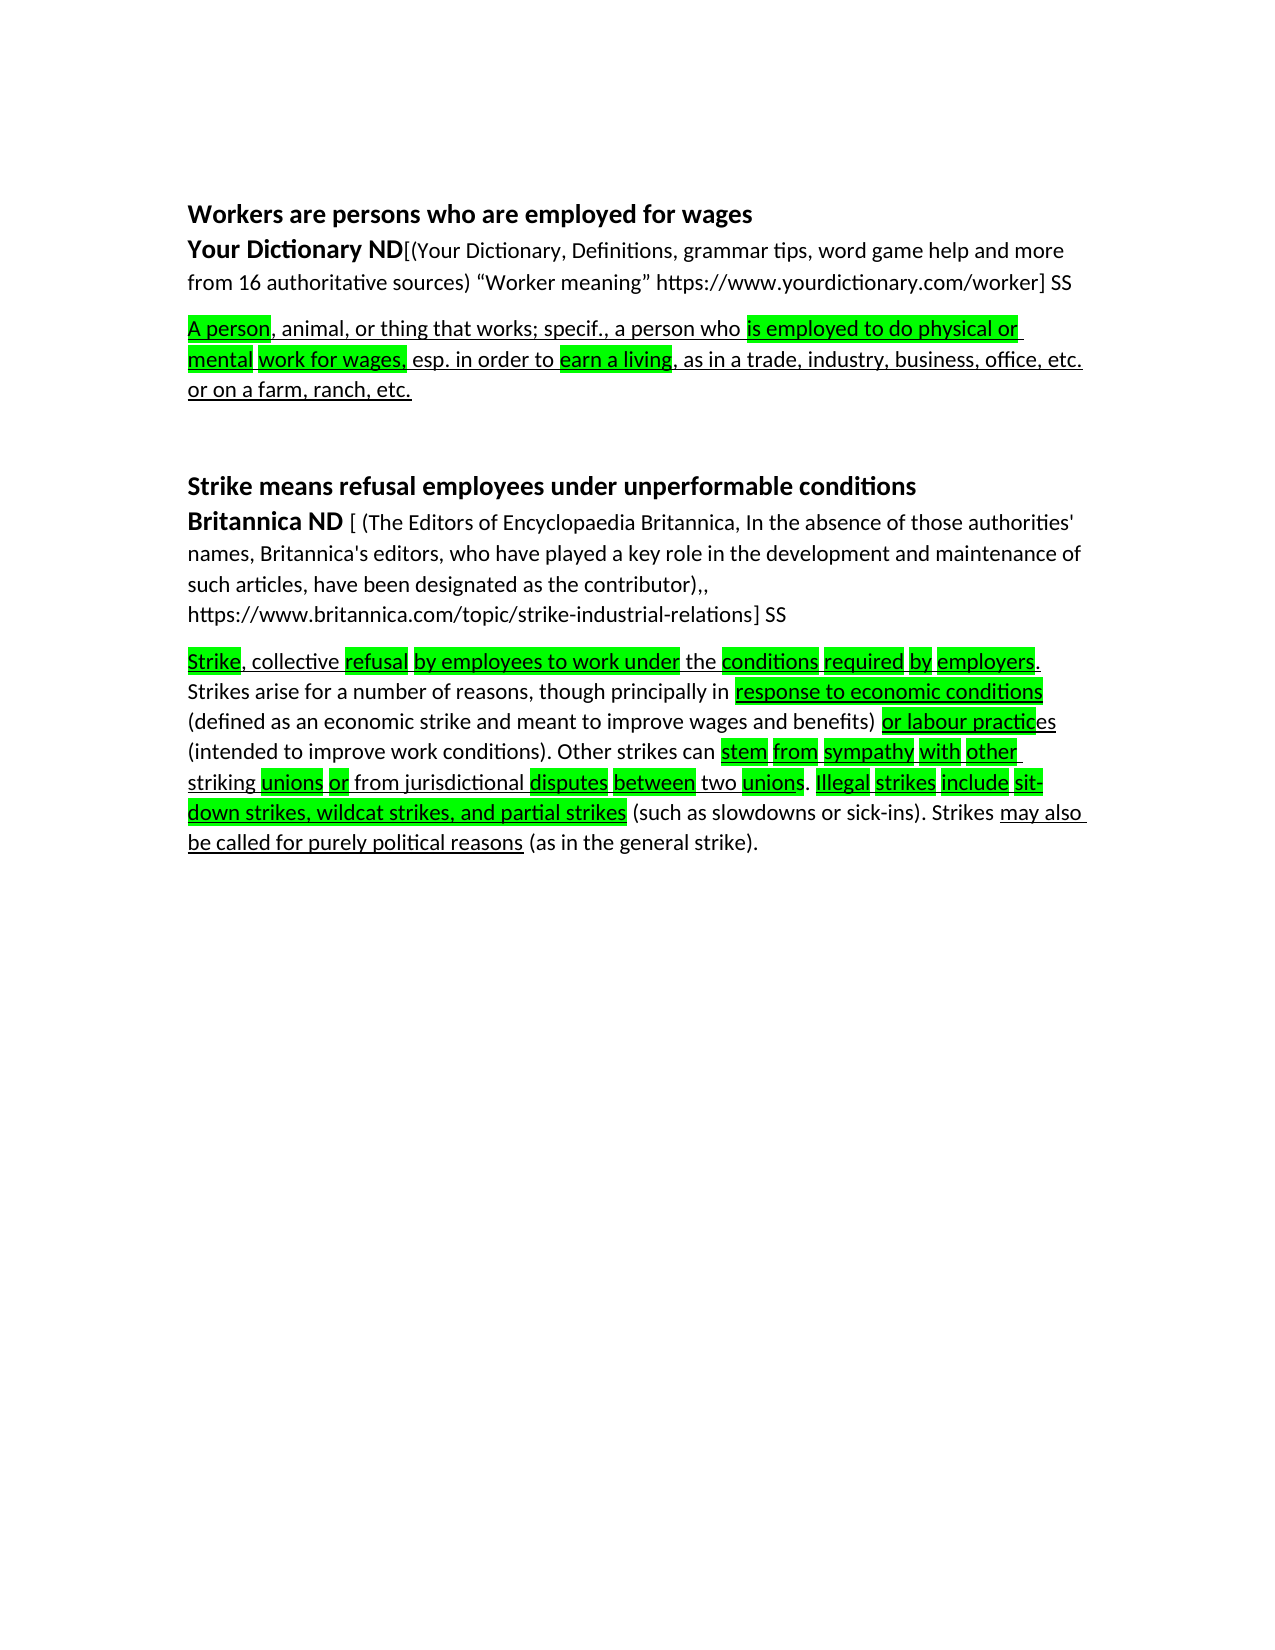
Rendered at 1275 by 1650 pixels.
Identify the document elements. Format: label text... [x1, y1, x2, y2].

text Britannica ND [ (The Editors of Encyclopaedia Britannica, In the absence of those authorities' names, Britannica's editors, who have played a key role in the development and maintenance of such articles, have been designated as the contributor),, https://www.britannica.com/topic/strike-industrial-relations] SS [187, 504, 1087, 628]
subtitle Workers are persons who are employed for wages [187, 197, 1087, 230]
text A person, animal, or thing that works; specif., a person who is employed to do physical or mental work for wages, esp. in order to earn a living, as in a trade, industry, business, office, etc. or on a farm, ranch, etc. [187, 314, 1087, 403]
text Strike, collective refusal by employees to work under the conditions required by employers. Strikes arise for a number of reasons, though principally in response to economic conditions (defined as an economic strike and meant to improve wages and benefits) or labour practices (intended to improve work conditions). Other strikes can stem from sympathy with other striking unions or from jurisdictional disputes between two unions. Illegal strikes include sit-down strikes, wildcat strikes, and partial strikes (such as slowdowns or sick-ins). Strikes may also be called for purely political reasons (as in the general strike). [187, 647, 1087, 856]
subtitle Strike means refusal employees under unperformable conditions [187, 469, 1087, 502]
text Your Dictionary ND[(Your Dictionary, Definitions, grammar tips, word game help and more from 16 authoritative sources) “Worker meaning” https://www.yourdictionary.com/worker] SS [187, 232, 1087, 296]
